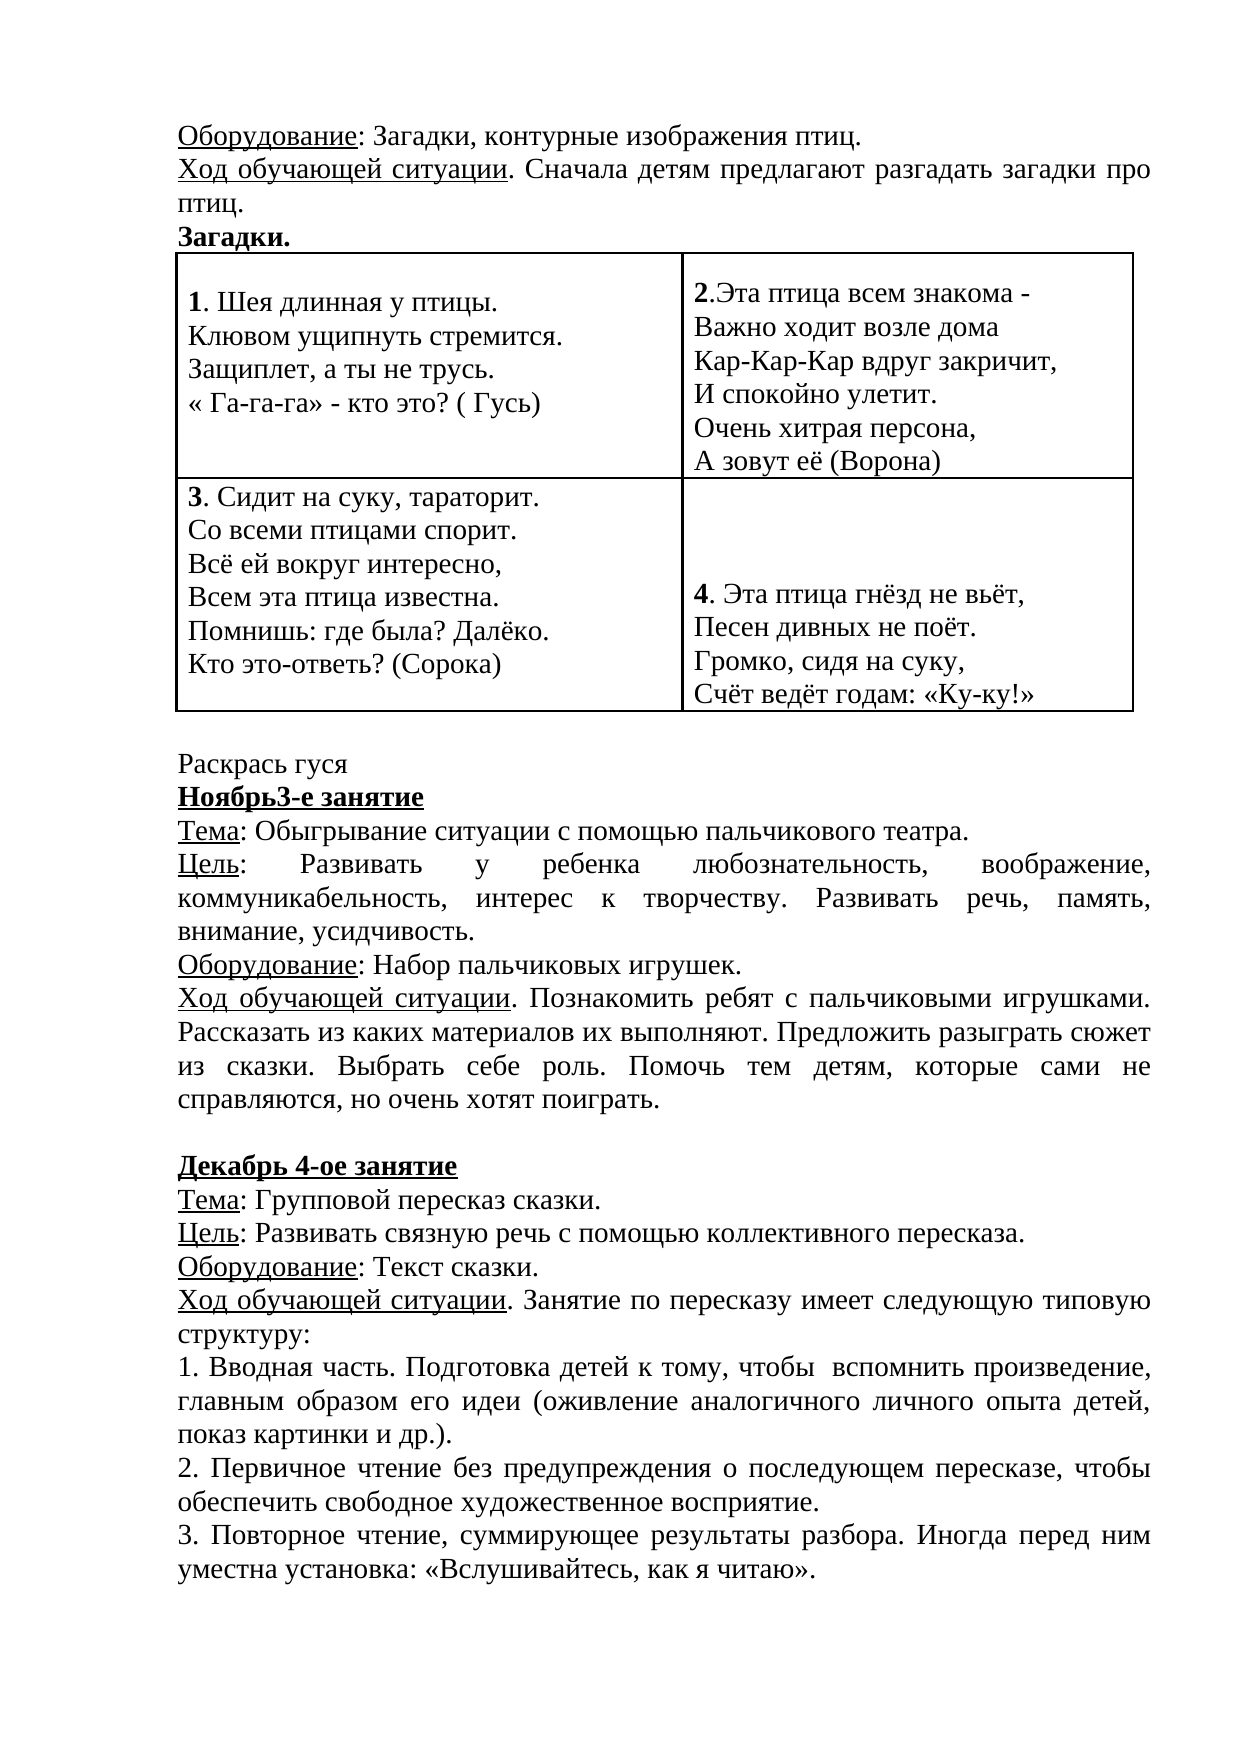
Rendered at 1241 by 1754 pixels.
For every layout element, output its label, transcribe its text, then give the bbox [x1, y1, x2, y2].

table_cell 3. Сидит на суку, тараторит. Со всеми птицами спорит. Всё ей вокруг интересно, Всем эта птица известна. Помнишь: где была? Далёко. Кто это-ответь? (Сорока) [178, 479, 681, 710]
text Тема: Групповой пересказ сказки. [177, 1182, 1152, 1215]
text Оборудование: Набор пальчиковых игрушек. [177, 947, 1152, 981]
text Ход обучающей ситуации. Сначала детям предлагают разгадать загадки про птиц. [177, 152, 1152, 219]
text Цель: Развивать связную речь с помощью коллективного пересказа. [177, 1215, 1152, 1249]
text Раскрась гуся [177, 746, 1152, 779]
text 1. Вводная часть. Подготовка детей к тому, чтобы вспомнить произведение, главным образом его идеи (оживление аналогичного личного опыта детей, показ картинки и др.). [177, 1349, 1152, 1450]
table_cell 4. Эта птица гнёзд не вьёт, Песен дивных не поёт. Громко, сидя на суку, Счёт ведёт годам: «Ку-ку!» [684, 479, 1132, 710]
text Ход обучающей ситуации. Занятие по пересказу имеет следующую типовую структуру: [177, 1282, 1152, 1349]
text Оборудование: Загадки, контурные изображения птиц. [177, 118, 1152, 152]
text Тема: Обыгрывание ситуации с помощью пальчикового театра. [177, 813, 1152, 846]
table_header 1. Шея длинная у птицы. Клювом ущипнуть стремится. Защиплет, а ты не трусь. « Га-га-га» - кто это? ( Гусь) [178, 254, 681, 477]
text Декабрь 4-ое занятие [177, 1148, 1152, 1182]
text Загадки. [177, 219, 1152, 252]
text Ноябрь3-е занятие [177, 779, 1152, 813]
text 2. Первичное чтение без предупреждения о последующем пересказе, чтобы обеспечить свободное художественное восприятие. [177, 1450, 1152, 1517]
text Цель: Развивать у ребенка любознательность, воображение, коммуникабельность, интерес к творчеству. Развивать речь, память, внимание, усидчивость. [177, 846, 1152, 947]
table_header 2.Эта птица всем знакома - Важно ходит возле дома Кар-Кар-Кар вдруг закричит, И спокойно улетит. Очень хитрая персона, А зовут её (Ворона) [684, 254, 1132, 477]
text Оборудование: Текст сказки. [177, 1249, 1152, 1282]
text Ход обучающей ситуации. Познакомить ребят с пальчиковыми игрушками. Рассказать из каких материалов их выполняют. Предложить разыграть сюжет из сказки. Выбрать себе роль. Помочь тем детям, которые сами не справляются, но очень хотят поиграть. [177, 981, 1152, 1115]
text 3. Повторное чтение, суммирующее результаты разбора. Иногда перед ним уместна установка: «Вслушивайтесь, как я читаю». [177, 1517, 1152, 1584]
